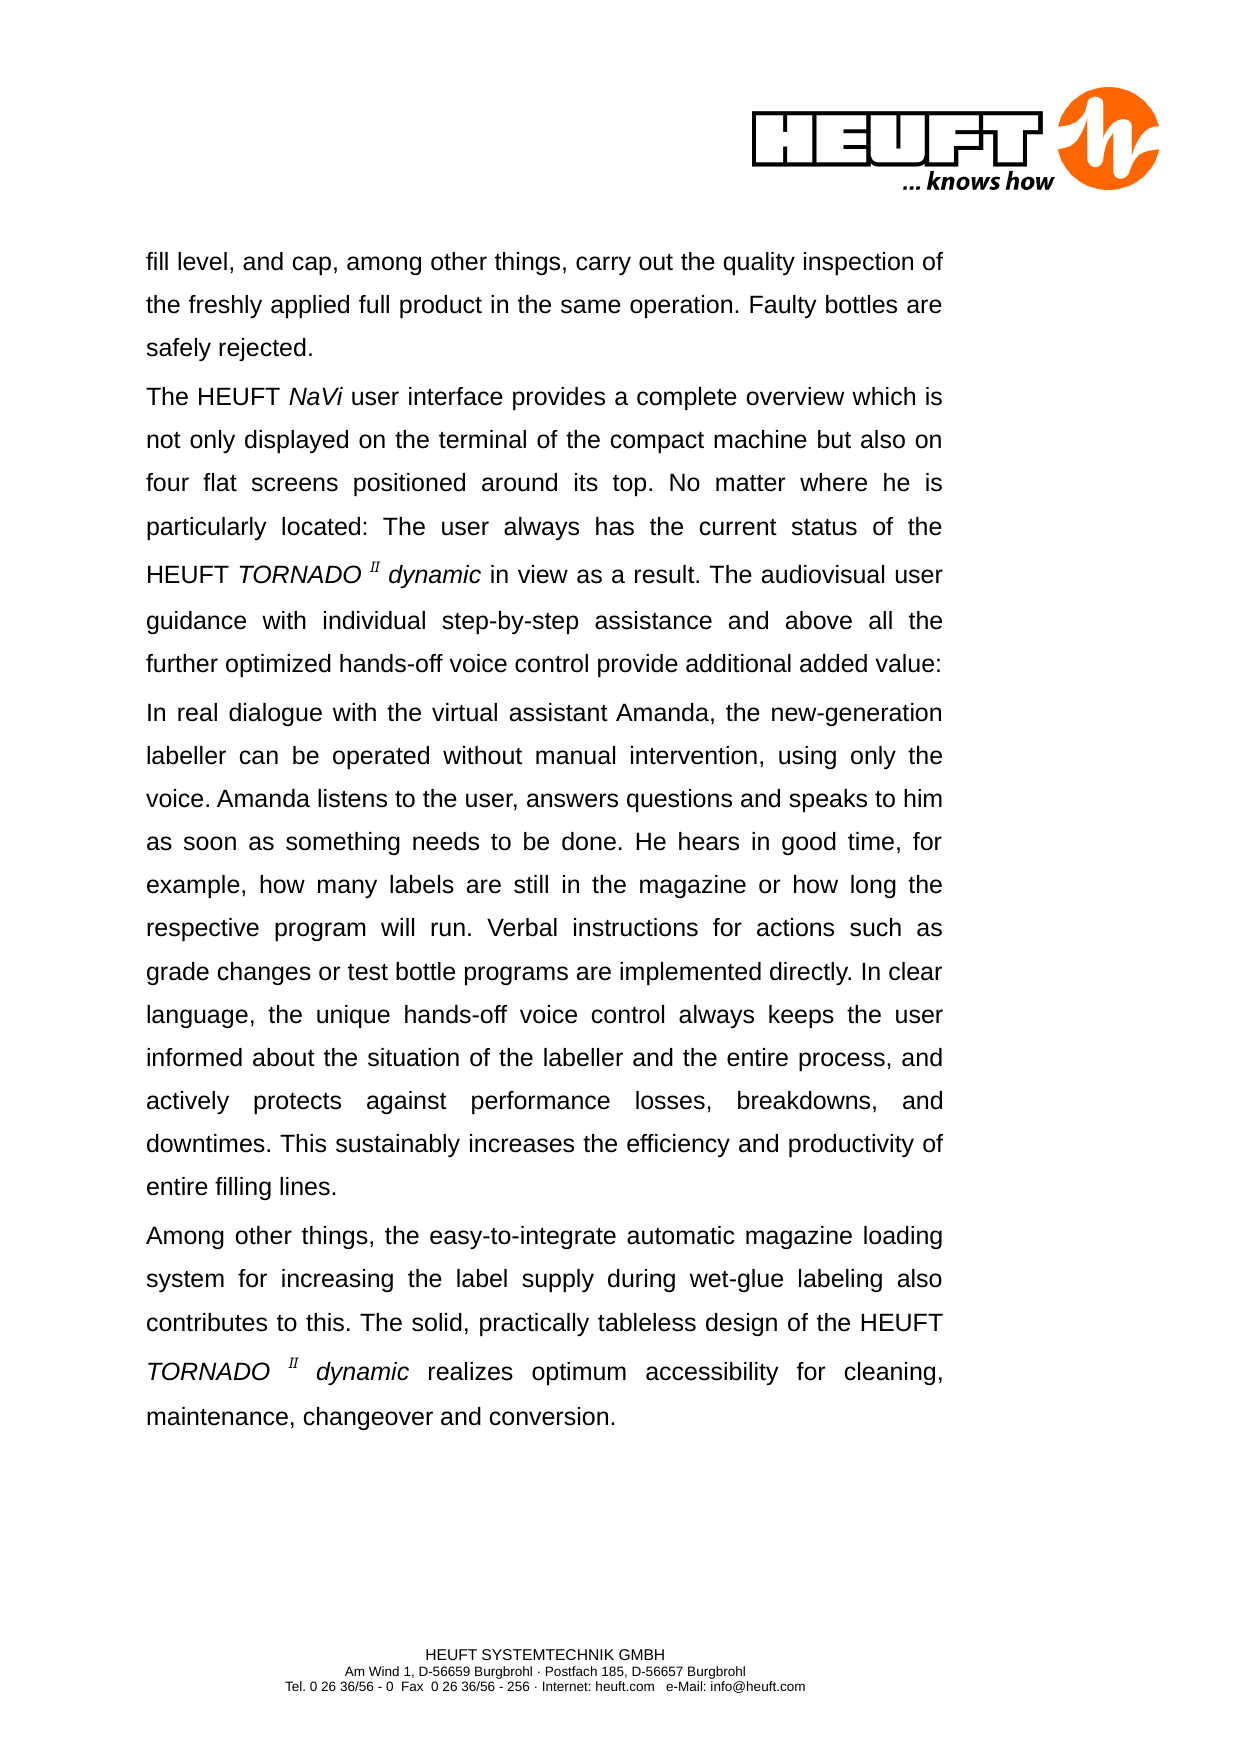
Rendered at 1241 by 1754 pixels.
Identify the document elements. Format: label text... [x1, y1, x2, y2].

picture [118, 75, 1181, 202]
text In real dialogue with the virtual assistant Amanda, the new-generation labeller can be operated without manual intervention, using only the voice. Amanda listens to the user, answers questions and speaks to him as soon as something needs to be done. He hears in good time, for example, how many labels are still in the magazine or how long the respective program will run. Verbal instructions for actions such as grade changes or test bottle programs are implemented directly. In clear language, the unique hands-off voice control always keeps the user informed about the situation of the labeller and the entire process, and actively protects against performance losses, breakdowns, and downtimes. This sustainably increases the efficiency and productivity of entire filling lines. [146, 698, 944, 1201]
text Among other things, the easy-to-integrate automatic magazine loading system for increasing the label supply during wet-glue labeling also contributes to this. The solid, practically tableless design of the HEUFT TORNADO II dynamic realizes optimum accessibility for cleaning, maintenance, changeover and conversion. [146, 1221, 944, 1430]
text The HEUFT NaVi user interface provides a complete overview which is not only displayed on the terminal of the compact machine but also on four flat screens positioned around its top. No matter where he is particularly located: The user always has the current status of the HEUFT TORNADO II dynamic in view as a result. The audiovisual user guidance with individual step-by-step assistance and above all the further optimized hands-off voice control provide additional added value: [146, 382, 944, 677]
